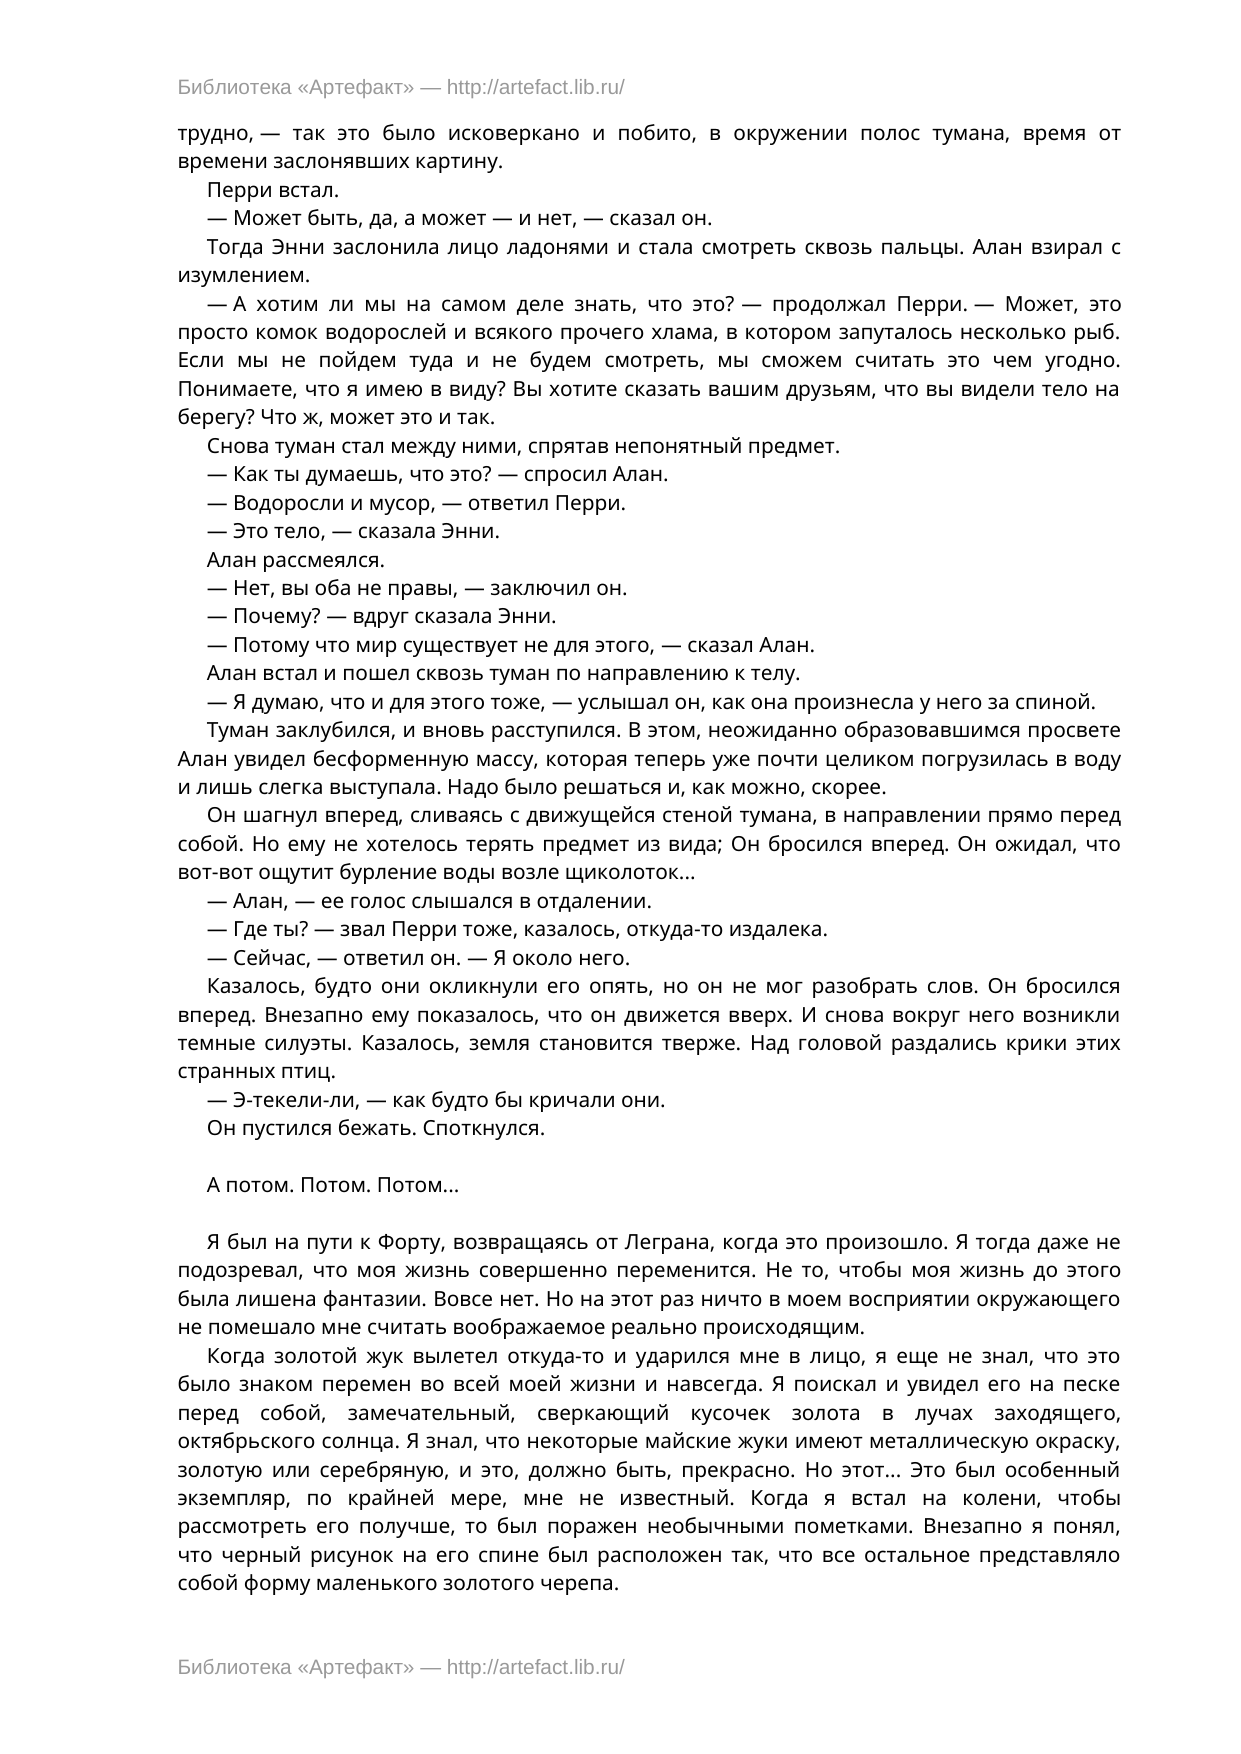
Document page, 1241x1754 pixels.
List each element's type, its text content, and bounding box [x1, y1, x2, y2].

text Тогда Энни заслонила лицо ладонями и стала смотреть сквозь пальцы. Алан взирал с изумлением. [177, 232, 1122, 289]
text Когда золотой жук вылетел откуда-то и ударился мне в лицо, я еще не знал, что это было знаком перемен во всей моей жизни и навсегда. Я поискал и увидел его на песке перед собой, замечательный, сверкающий кусочек золота в лучах заходящего, октябрьского солнца. Я знал, что некоторые майские жуки имеют металлическую окраску, золотую или серебряную, и это, должно быть, прекрасно. Но этот... Это был особенный экземпляр, по крайней мере, мне не известный. Когда я встал на колени, чтобы рассмотреть его получше, то был поражен необычными пометками. Внезапно я понял, что черный рисунок на его спине был расположен так, что все остальное представляло собой форму маленького золотого черепа. [177, 1341, 1122, 1597]
text — Я думаю, что и для этого тоже, — услышал он, как она произнесла у него за спиной. [177, 687, 1122, 715]
text — А хотим ли мы на самом деле знать, что это? — продолжал Перри. — Может, это просто комок водорослей и всякого прочего хлама, в котором запуталось несколько рыб. Если мы не пойдем туда и не будем смотреть, мы сможем считать это чем угодно. Понимаете, что я имею в виду? Вы хотите сказать вашим друзьям, что вы видели тело на берегу? Что ж, может это и так. [177, 289, 1122, 431]
text — Может быть, да, а может — и нет, — сказал он. [177, 203, 1122, 232]
text — Потому что мир существует не для этого, — сказал Алан. [177, 630, 1122, 658]
text — Алан, — ее голос слышался в отдалении. [177, 886, 1122, 914]
text — Где ты? — звал Перри тоже, казалось, откуда-то издалека. [177, 914, 1122, 943]
text — Как ты думаешь, что это? — спросил Алан. [177, 459, 1122, 488]
text — Сейчас, — ответил он. — Я около него. [177, 943, 1122, 971]
text Казалось, будто они окликнули его опять, но он не мог разобрать слов. Он бросился вперед. Внезапно ему показалось, что он движется вверх. И снова вокруг него возникли темные силуэты. Казалось, земля становится тверже. Над головой раздались крики этих странных птиц. [177, 971, 1122, 1085]
text Алан встал и пошел сквозь туман по направлению к телу. [177, 658, 1122, 687]
text Туман заклубился, и вновь расступился. В этом, неожиданно образовавшимся просвете Алан увидел бесформенную массу, которая теперь уже почти целиком погрузилась в воду и лишь слегка выступала. Надо было решаться и, как можно, скорее. [177, 715, 1122, 801]
text Алан рассмеялся. [177, 545, 1122, 573]
text — Водоросли и мусор, — ответил Перри. [177, 488, 1122, 516]
text — Это тело, — сказала Энни. [177, 516, 1122, 545]
text А потом. Потом. Потом... [177, 1170, 1122, 1199]
text — Почему? — вдруг сказала Энни. [177, 602, 1122, 630]
text Он шагнул вперед, сливаясь с движущейся стеной тумана, в направлении прямо перед собой. Но ему не хотелось терять предмет из вида; Он бросился вперед. Он ожидал, что вот-вот ощутит бурление воды возле щиколоток... [177, 801, 1122, 886]
text — Э-текели-ли, — как будто бы кричали они. [177, 1085, 1122, 1113]
text Я был на пути к Форту, возвращаясь от Леграна, когда это произошло. Я тогда даже не подозревал, что моя жизнь совершенно переменится. Не то, чтобы моя жизнь до этого была лишена фантазии. Вовсе нет. Но на этот раз ничто в моем восприятии окружающего не помешало мне считать воображаемое реально происходящим. [177, 1227, 1122, 1341]
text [177, 118, 1122, 175]
text Он пустился бежать. Споткнулся. [177, 1113, 1122, 1142]
text — Нет, вы оба не правы, — заключил он. [177, 573, 1122, 602]
text Перри встал. [177, 175, 1122, 203]
text Снова туман стал между ними, спрятав непонятный предмет. [177, 431, 1122, 459]
